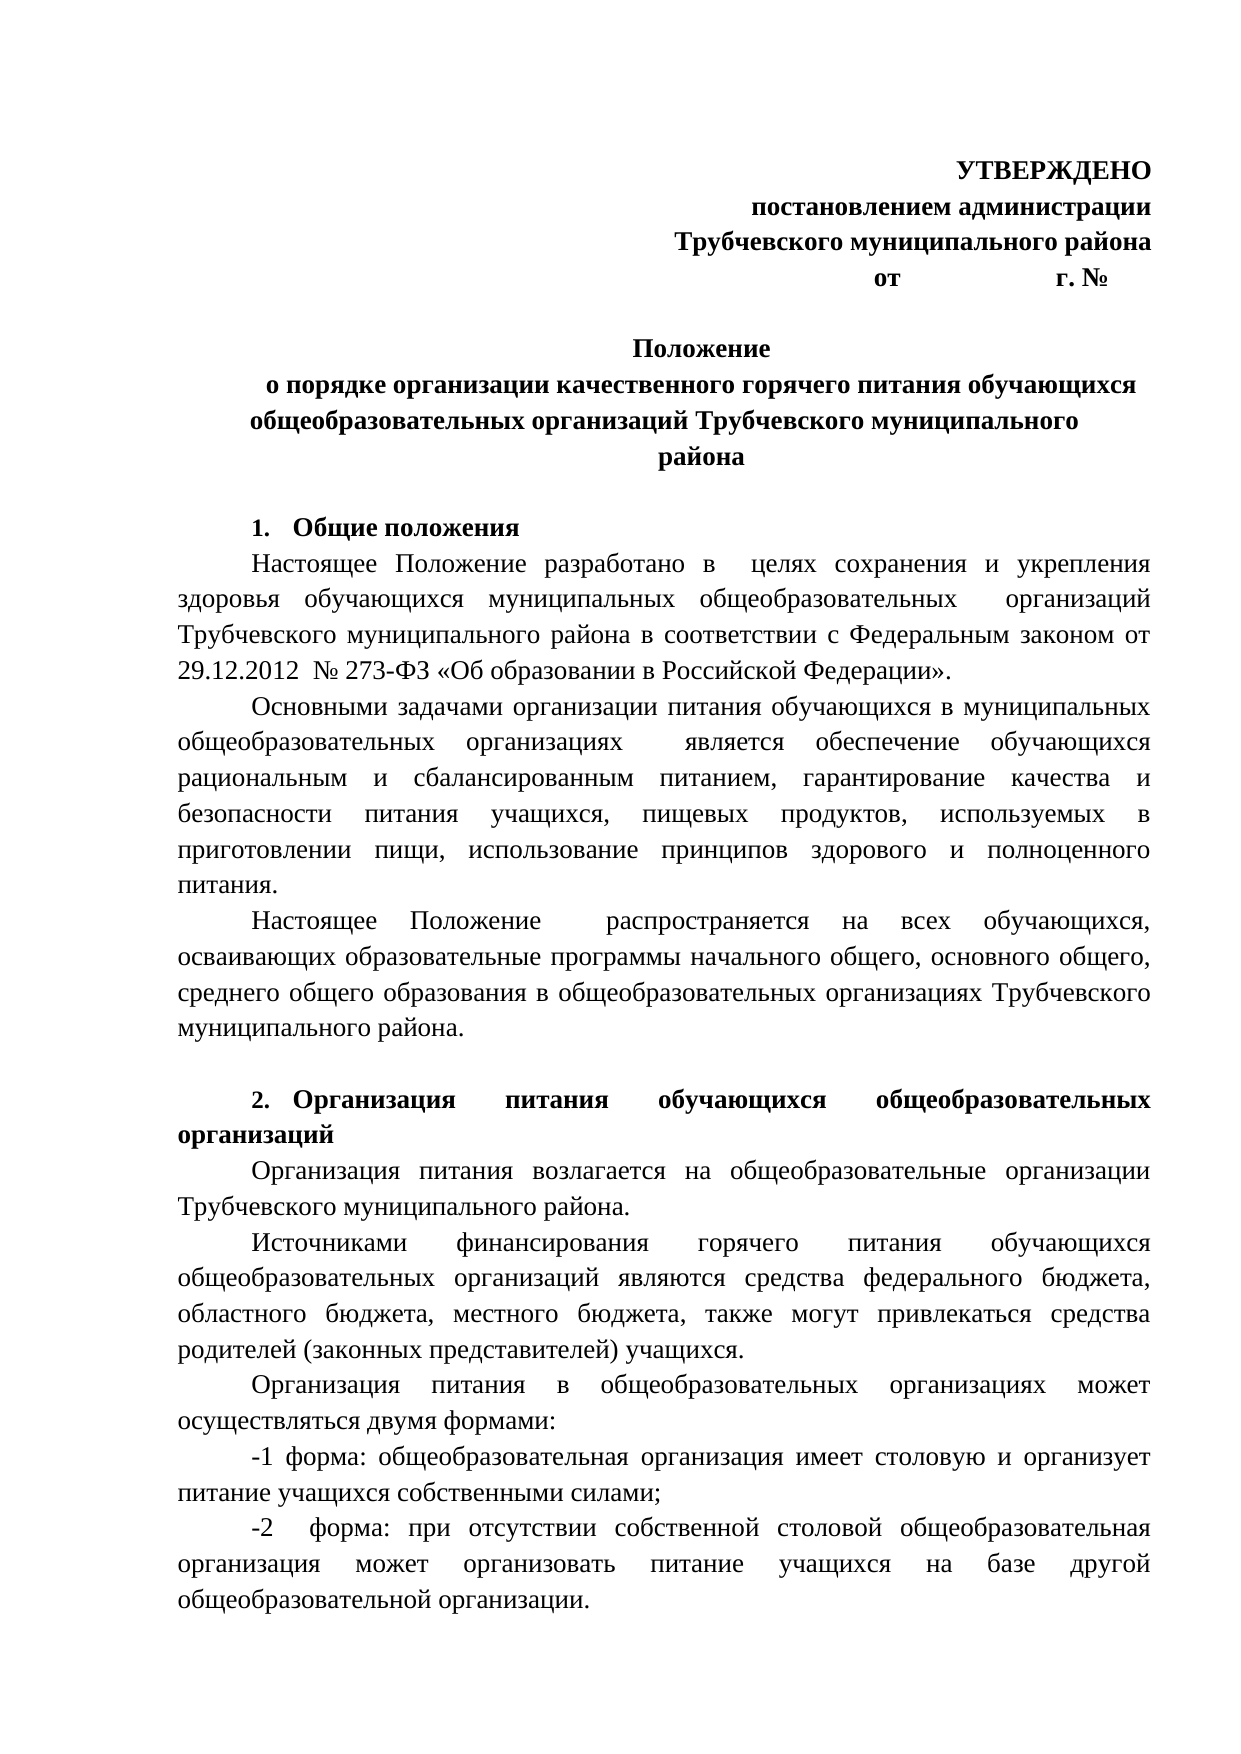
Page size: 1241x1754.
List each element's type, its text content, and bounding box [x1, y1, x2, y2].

text УТВЕРЖДЕНО [177, 154, 1152, 185]
text о порядке организации качественного горячего питания обучающихся общеобразовательных организаций Трубчевского муниципального [177, 368, 1152, 435]
text Настоящее Положение распространяется на всех обучающихся, осваивающих образовательные программы начального общего, основного общего, среднего общего образования в общеобразовательных организациях Трубчевского муниципального района. [177, 904, 1152, 1042]
text Основными задачами организации питания обучающихся в муниципальных общеобразовательных организациях является обеспечение обучающихся рациональным и сбалансированным питанием, гарантирование качества и безопасности питания учащихся, пищевых продуктов, используемых в приготовлении пищи, использование принципов здорового и полноценного питания. [177, 690, 1152, 899]
text Организация питания возлагается на общеобразовательные организации Трубчевского муниципального района. [177, 1154, 1152, 1221]
text Источниками финансирования горячего питания обучающихся общеобразовательных организаций являются средства федерального бюджета, областного бюджета, местного бюджета, также могут привлекаться средства родителей (законных представителей) учащихся. [177, 1226, 1152, 1364]
text Положение [177, 332, 1152, 364]
text -1 форма: общеобразовательная организация имеет столовую и организует питание учащихся собственными силами; [177, 1440, 1152, 1507]
list Общие положения [177, 511, 1152, 542]
text Организация питания в общеобразовательных организациях может осуществляться двумя формами: [177, 1369, 1152, 1436]
list Организация питания обучающихся общеобразовательных организаций [177, 1083, 1152, 1150]
text постановлением администрации [177, 189, 1152, 221]
text района [177, 440, 1152, 471]
text Трубчевского муниципального района [177, 225, 1152, 256]
text -2 форма: при отсутствии собственной столовой общеобразовательная организация может организовать питание учащихся на базе другой общеобразовательной организации. [177, 1512, 1152, 1614]
text Настоящее Положение разработано в целях сохранения и укрепления здоровья обучающихся муниципальных общеобразовательных организаций Трубчевского муниципального района в соответствии с Федеральным законом от 29.12.2012 № 273-ФЗ «Об образовании в Российской Федерации». [177, 547, 1152, 685]
text от г. № [177, 261, 1152, 292]
